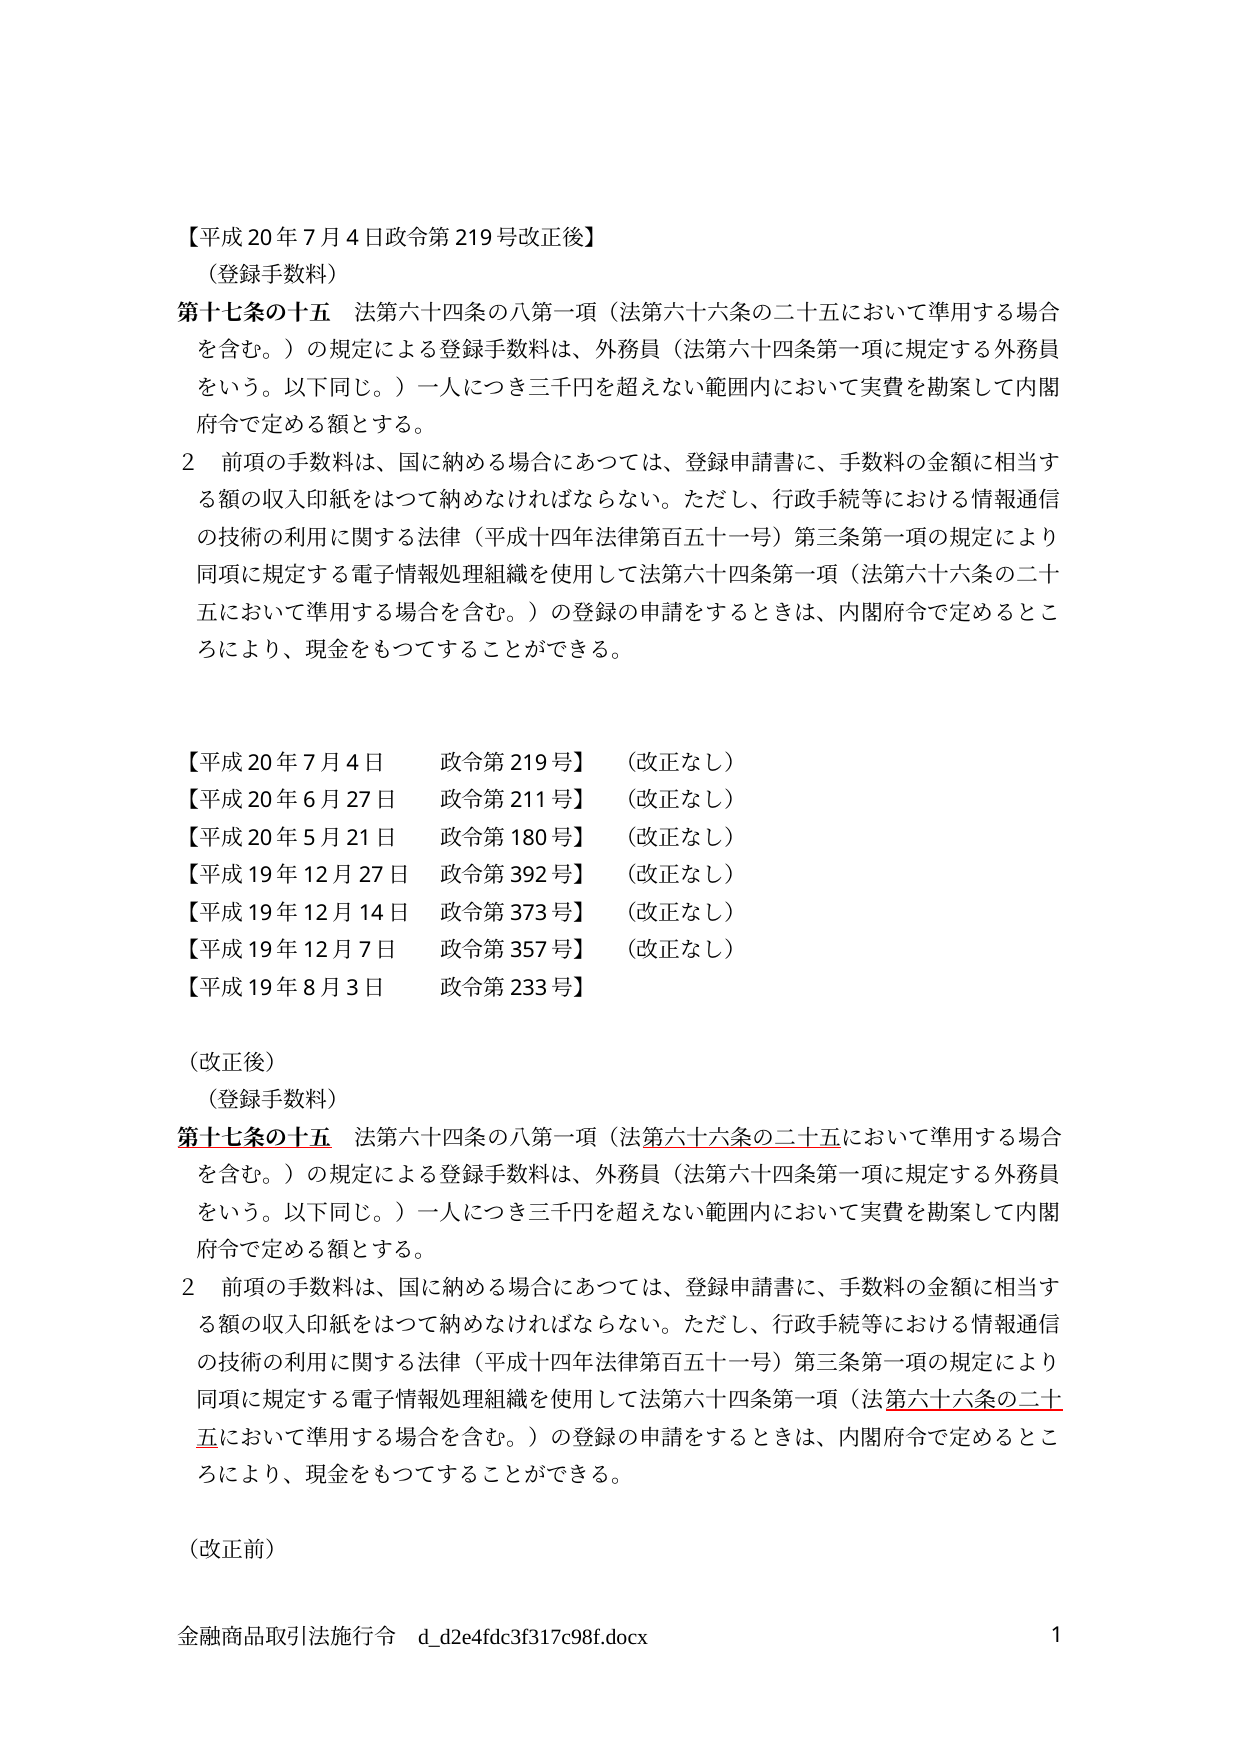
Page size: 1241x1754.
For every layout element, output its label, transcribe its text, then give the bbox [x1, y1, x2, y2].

text （改正前） [177, 1529, 1063, 1567]
text ２ 前項の手数料は、国に納める場合にあつては、登録申請書に、手数料の金額に相当する額の収入印紙をはつて納めなければならない。ただし、行政手続等における情報通信の技術の利用に関する法律（平成十四年法律第百五十一号）第三条第一項の規定により同項に規定する電子情報処理組織を使用して法第六十四条第一項（法第六十六条の二十五において準用する場合を含む。）の登録の申請をするときは、内閣府令で定めるところにより、現金をもつてすることができる。 [177, 442, 1063, 667]
text 【平成20年7月4日 政令第219号】 （改正なし） [177, 742, 1063, 779]
text （登録手数料） [196, 254, 1063, 292]
text 第十七条の十五 法第六十四条の八第一項（法第六十六条の二十五において準用する場合を含む。）の規定による登録手数料は、外務員（法第六十四条第一項に規定する外務員をいう。以下同じ。）一人につき三千円を超えない範囲内において実費を勘案して内閣府令で定める額とする。 [177, 292, 1063, 442]
text 【平成19年12月7日 政令第357号】 （改正なし） [177, 929, 1063, 967]
text 【平成20年5月21日 政令第180号】 （改正なし） [177, 817, 1063, 854]
text 【平成20年7月4日政令第219号改正後】 [177, 217, 1063, 254]
text （登録手数料） [196, 1079, 1063, 1117]
text 【平成19年12月14日 政令第373号】 （改正なし） [177, 892, 1063, 929]
text 【平成20年6月27日 政令第211号】 （改正なし） [177, 779, 1063, 817]
text 【平成19年8月3日 政令第233号】 [177, 967, 1063, 1004]
text ２ 前項の手数料は、国に納める場合にあつては、登録申請書に、手数料の金額に相当する額の収入印紙をはつて納めなければならない。ただし、行政手続等における情報通信の技術の利用に関する法律（平成十四年法律第百五十一号）第三条第一項の規定により同項に規定する電子情報処理組織を使用して法第六十四条第一項（法第六十六条の二十五において準用する場合を含む。）の登録の申請をするときは、内閣府令で定めるところにより、現金をもつてすることができる。 [177, 1267, 1063, 1492]
text 第十七条の十五 法第六十四条の八第一項（法第六十六条の二十五において準用する場合を含む。）の規定による登録手数料は、外務員（法第六十四条第一項に規定する外務員をいう。以下同じ。）一人につき三千円を超えない範囲内において実費を勘案して内閣府令で定める額とする。 [177, 1117, 1063, 1267]
text （改正後） [177, 1042, 1063, 1079]
text 【平成19年12月27日 政令第392号】 （改正なし） [177, 854, 1063, 892]
